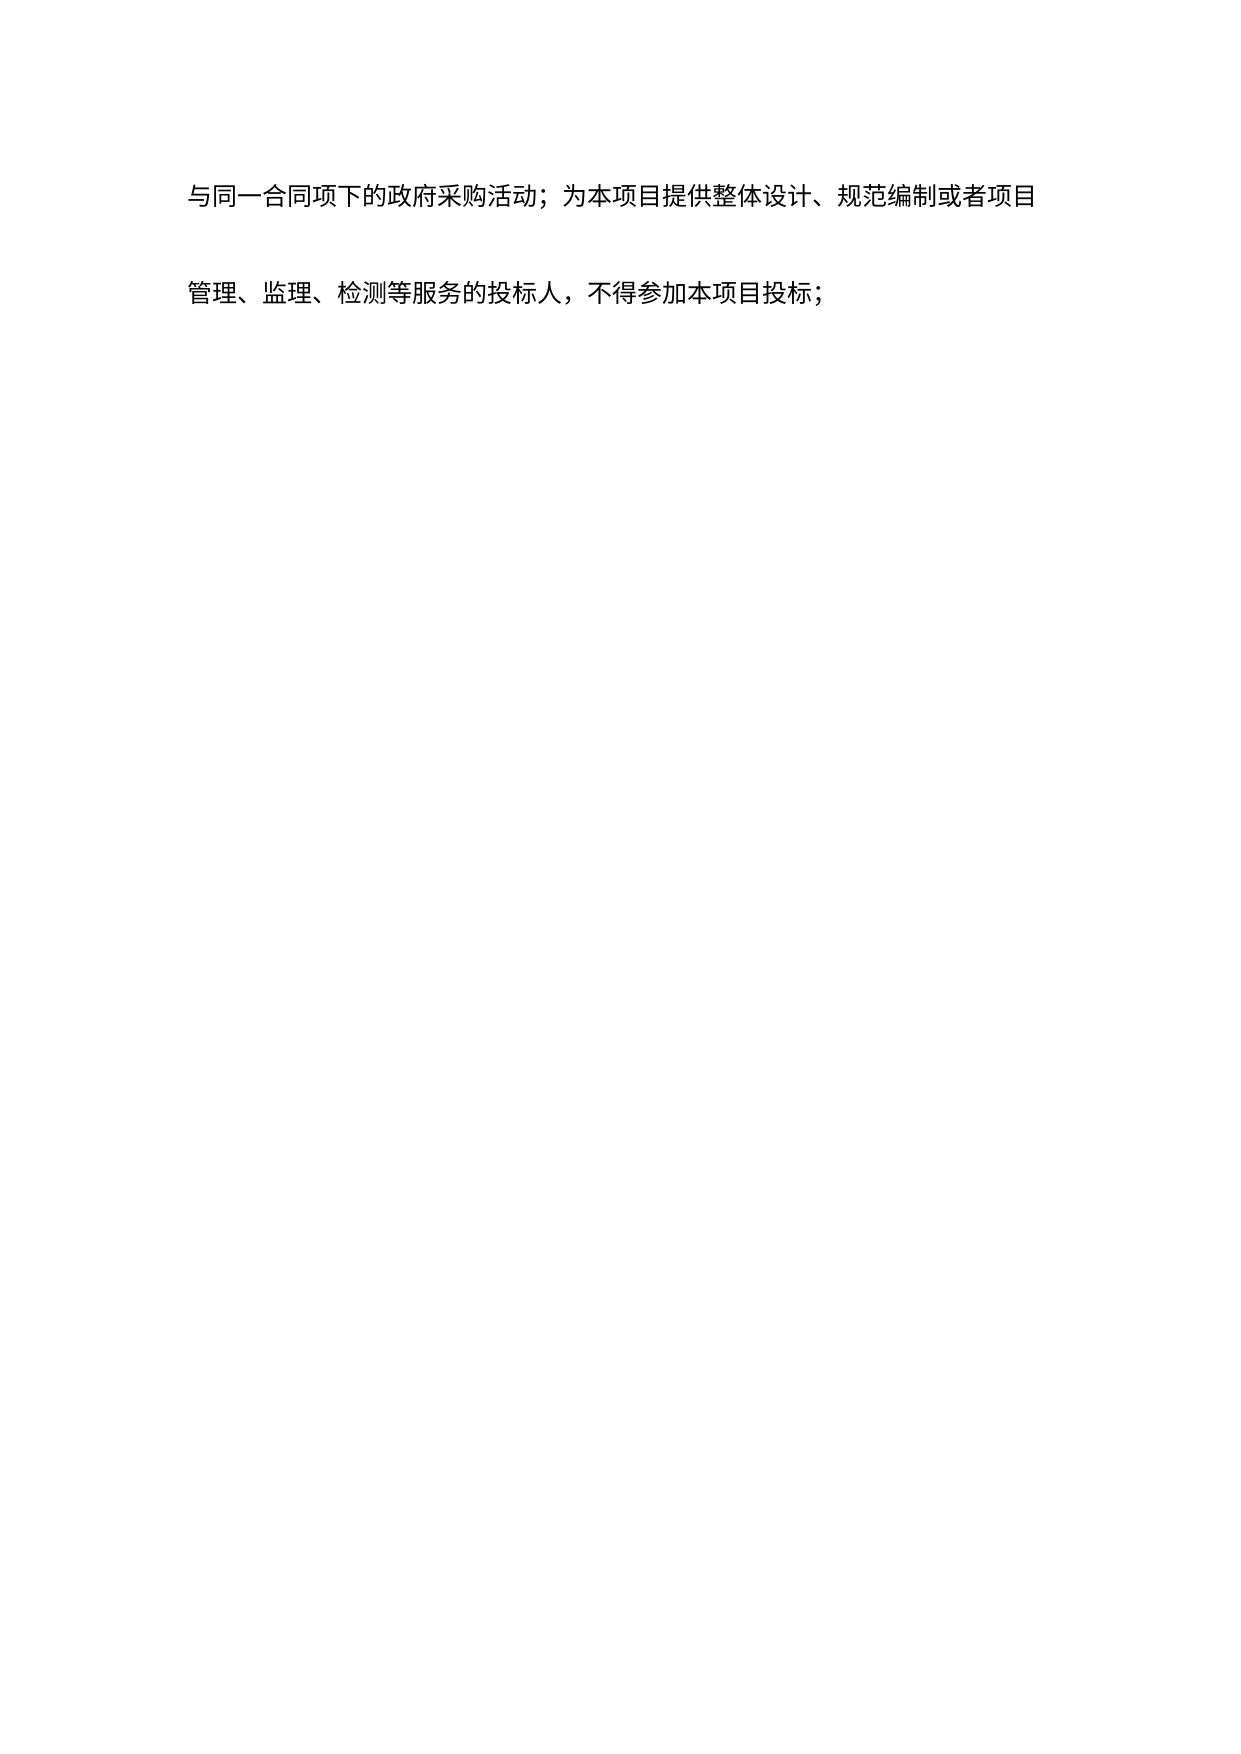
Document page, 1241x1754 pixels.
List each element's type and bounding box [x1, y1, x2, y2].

text [187, 162, 1053, 324]
